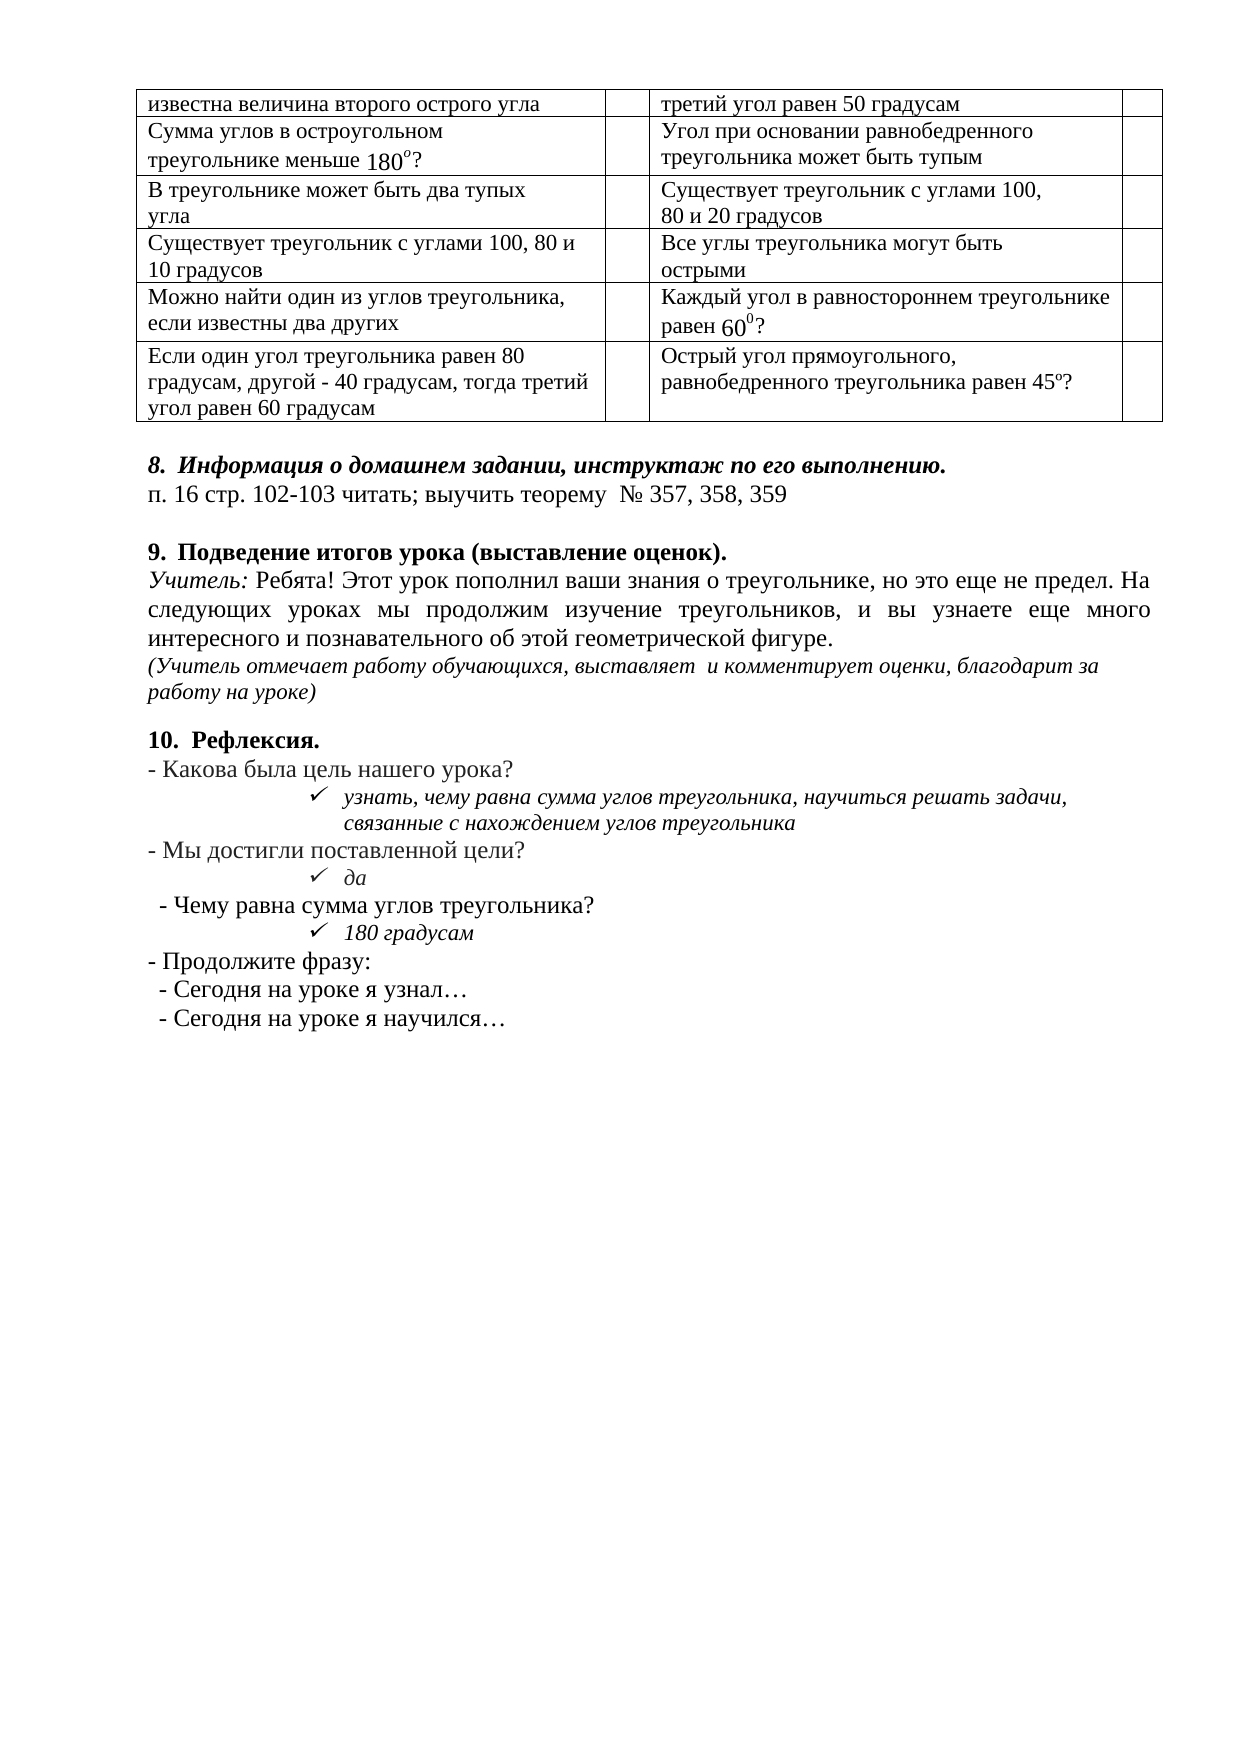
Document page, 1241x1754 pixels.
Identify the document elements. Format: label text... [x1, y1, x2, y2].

text 8. Информация о домашнем задании, инструктаж по его выполнению. [148, 451, 1152, 479]
text - Какова была цель нашего урока? [148, 754, 1152, 783]
text 9. Подведение итогов урока (выставление оценок). [148, 537, 1152, 566]
table_cell [1123, 283, 1162, 341]
table_cell Можно найти один из углов треугольника, если известны два других [137, 283, 605, 341]
table_cell [1123, 90, 1162, 116]
table_cell [1123, 342, 1162, 421]
table_cell [1123, 176, 1162, 228]
list узнать, чему равна сумма углов треугольника, научиться решать задачи, связанные с нахождением углов треугольника [306, 783, 1123, 836]
table_cell В треугольнике может быть два тупых угла [137, 176, 605, 228]
text Учитель: Ребята! Этот урок пополнил ваши знания о треугольнике, но это еще не предел. На следующих уроках мы продолжим изучение треугольников, и вы узнаете еще много интересного и познавательного об этой геометрической фигуре. [148, 566, 1152, 652]
table_cell [606, 90, 649, 116]
table_cell [606, 342, 649, 421]
table_cell [1123, 229, 1162, 282]
text п. 16 стр. 102-103 читать; выучить теорему № 357, 358, 359 [148, 479, 1152, 508]
table_cell [606, 229, 649, 282]
text - Мы достигли поставленной цели? [148, 836, 1152, 864]
table_cell Каждый угол в равностороннем треугольнике равен ? [650, 283, 1122, 341]
list Сегодня на уроке я узнал… [159, 974, 1152, 1003]
table_cell Существует треугольник с углами 100, 80 и 10 градусов [137, 229, 605, 282]
table_cell [606, 283, 649, 341]
table_cell Все углы треугольника могут быть острыми [650, 229, 1122, 282]
list 180 градусам [306, 919, 1152, 946]
table_cell Угол при основании равнобедренного треугольника может быть тупым [650, 117, 1122, 174]
table_cell Если один угол треугольника равен 80 градусам, другой - 40 градусам, тогда третий угол равен 60 градусам [137, 342, 605, 421]
table_cell Существует треугольник с углами 100, 80 и 20 градусов [650, 176, 1122, 228]
table_cell [606, 117, 649, 174]
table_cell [650, 90, 1122, 116]
text - Продолжите фразу: [148, 946, 1152, 974]
table_cell [606, 176, 649, 228]
table_cell Острый угол прямоугольного, равнобедренного треугольника равен 45º? [650, 342, 1122, 421]
text - Сегодня на уроке я научился… [159, 1003, 1152, 1032]
text (Учитель отмечает работу обучающихся, выставляет и комментирует оценки, благодарит за работу на уроке) [148, 652, 1152, 704]
table_cell Сумма углов в остроугольном треугольнике меньше ? [137, 117, 605, 174]
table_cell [137, 90, 605, 116]
list да [306, 864, 1152, 891]
list 10. Рефлексия. [148, 725, 1152, 754]
table_cell [1123, 117, 1162, 174]
text - Чему равна сумма углов треугольника? [159, 891, 1152, 919]
